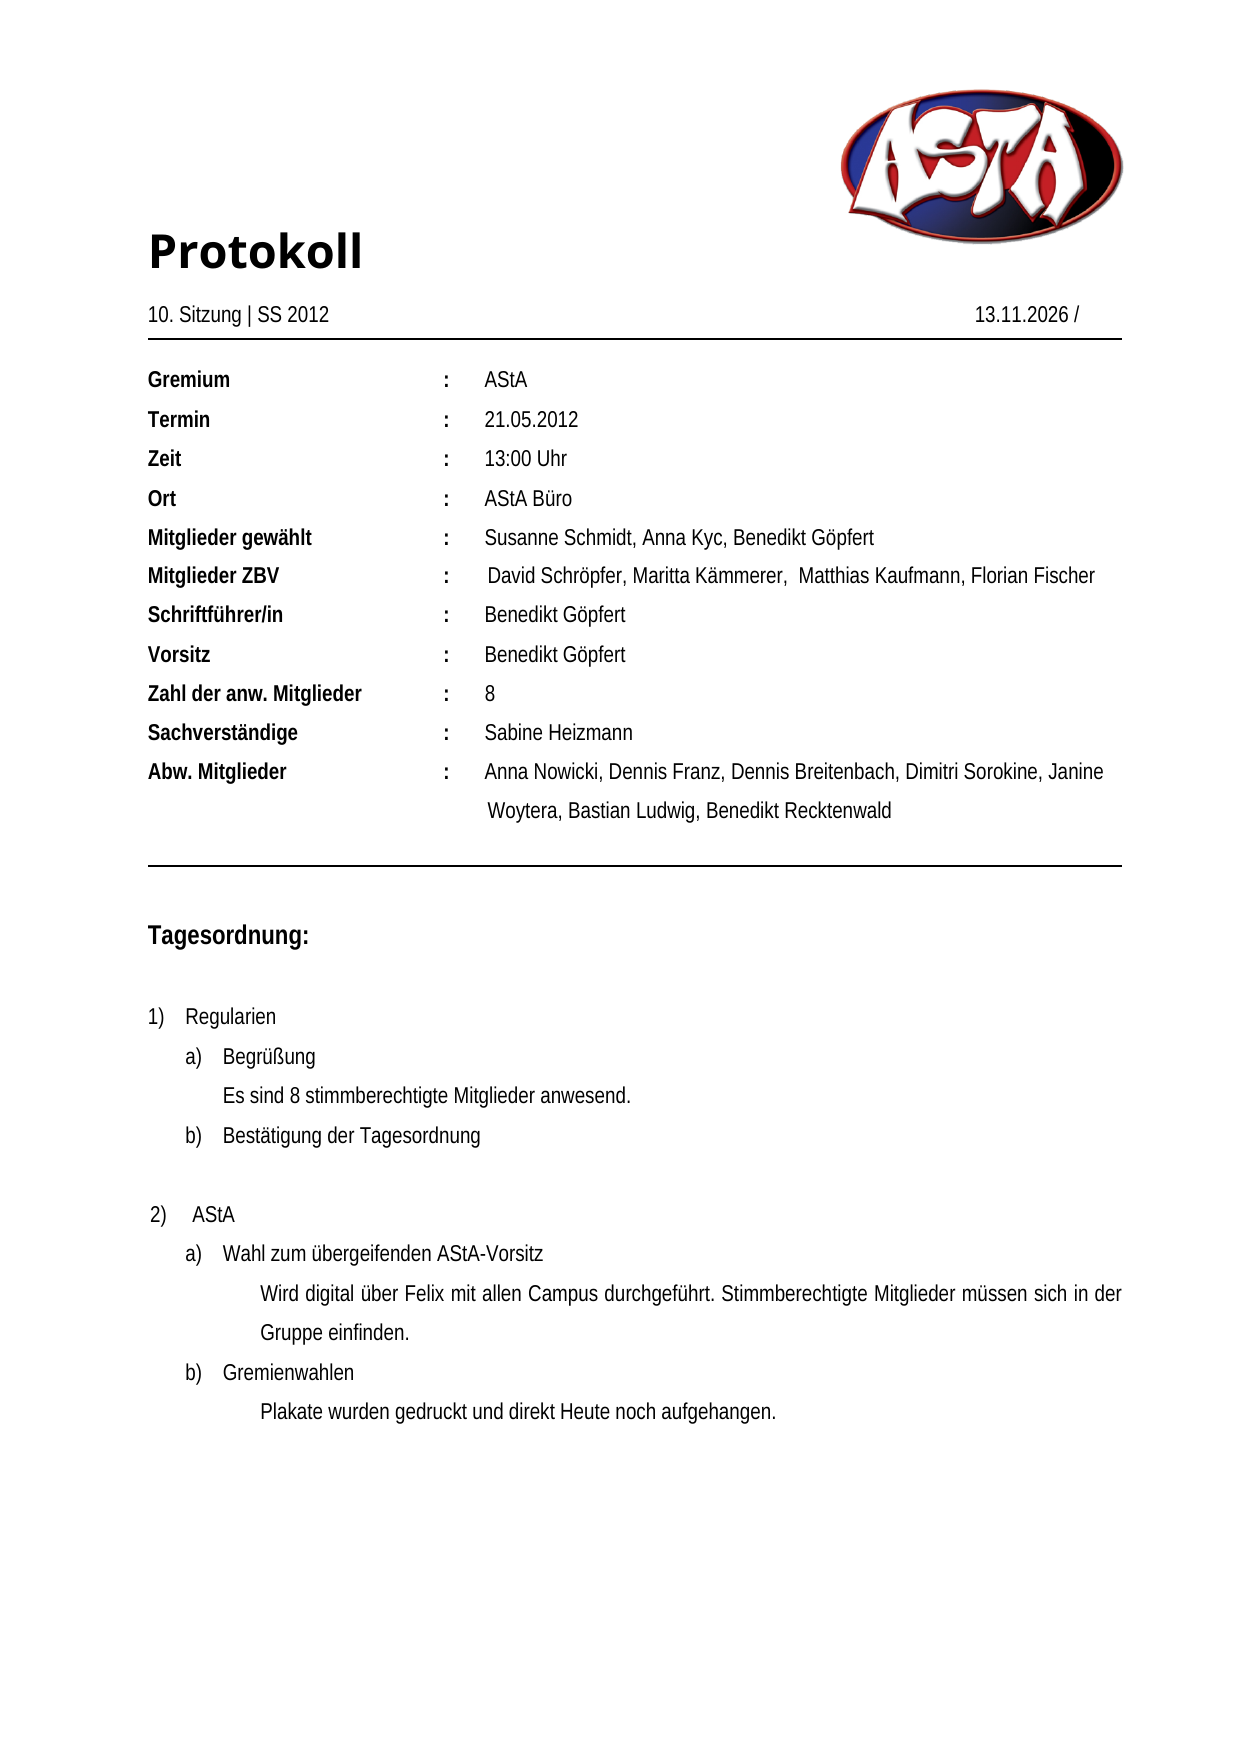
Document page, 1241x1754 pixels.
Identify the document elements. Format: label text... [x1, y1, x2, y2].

text Mitglieder ZBV : David Schröpfer, Maritta Kämmerer, Matthias Kaufmann, Florian Fischer [148, 562, 1122, 589]
text Ort : AStA Büro [148, 484, 1122, 511]
text Vorsitz : Benedikt Göpfert [148, 641, 1122, 667]
text Zeit : 13:00 Uhr [148, 445, 1122, 471]
list AStA [150, 1201, 1122, 1227]
text Plakate wurden gedruckt und direkt Heute noch aufgehangen. [260, 1398, 1122, 1424]
text Abw. Mitglieder : Anna Nowicki, Dennis Franz, Dennis Breitenbach, Dimitri Sorokine, Janine Woytera, Bastian Ludwig, Benedikt Recktenwald [148, 758, 1122, 824]
text Gremium : AStA [148, 366, 1122, 392]
text Sachverständige : Sabine Heizmann [148, 719, 1122, 745]
text Es sind 8 stimmberechtigte Mitglieder anwesend. [223, 1082, 1122, 1108]
text Termin : 21.05.2012 [148, 406, 1122, 432]
list Bestätigung der Tagesordnung [185, 1122, 1122, 1148]
list Begrüßung [185, 1043, 1122, 1069]
text Mitglieder gewählt : Susanne Schmidt, Anna Kyc, Benedikt Göpfert [148, 523, 1122, 550]
text Protokoll [148, 218, 1122, 282]
text Wird digital über Felix mit allen Campus durchgeführt. Stimmberechtigte Mitglieder müssen sich in der Gruppe einfinden. [260, 1279, 1122, 1345]
text Schriftführer/in : Benedikt Göpfert [148, 601, 1122, 627]
text 10. Sitzung | SS 2012 21.05.2012 / [148, 301, 1122, 327]
text Zahl der anw. Mitglieder : 8 [148, 680, 1122, 706]
list Gremienwahlen [185, 1358, 1122, 1385]
picture [833, 75, 1134, 266]
text Tagesordnung: [148, 919, 1122, 951]
list Wahl zum übergeifenden AStA-Vorsitz [185, 1240, 1122, 1266]
list Regularien [148, 1003, 1122, 1029]
